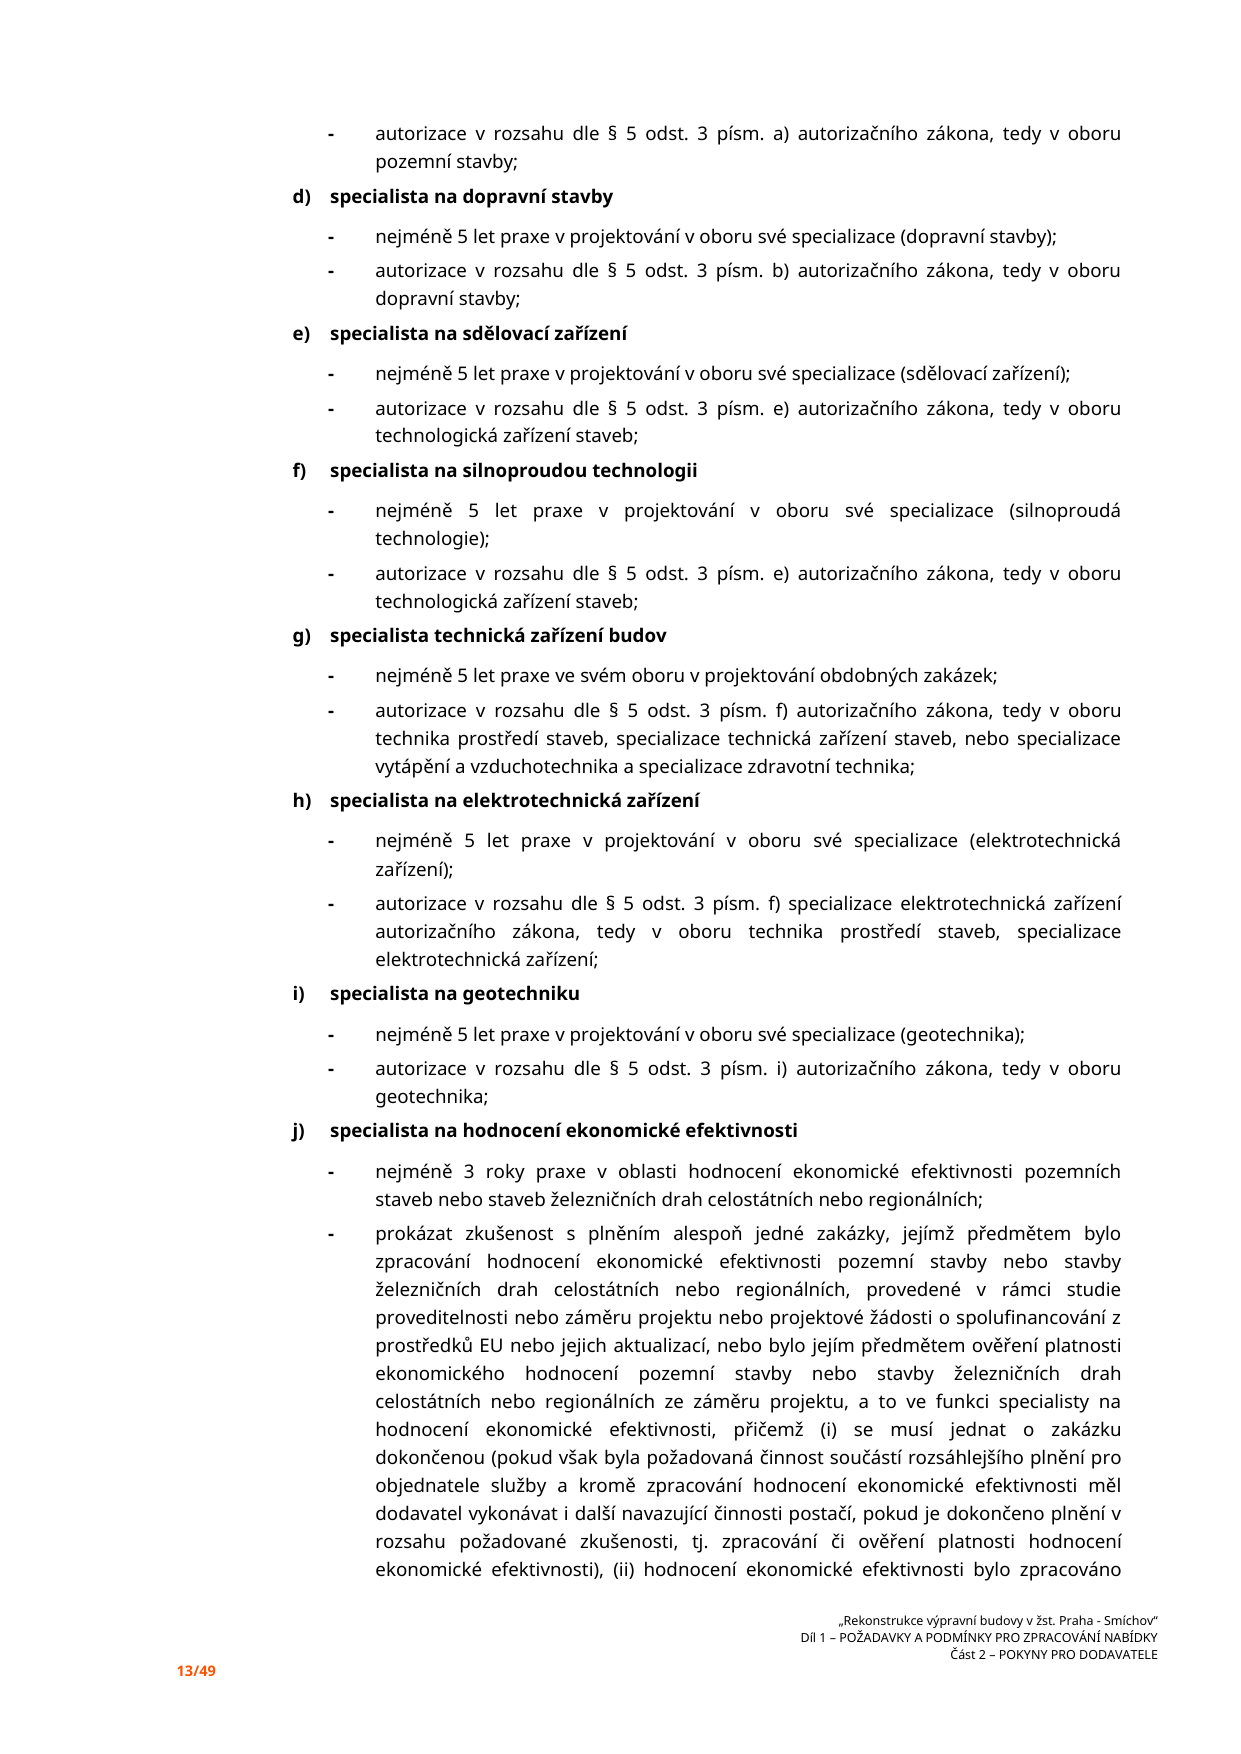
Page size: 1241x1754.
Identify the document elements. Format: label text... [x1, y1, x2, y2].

text autorizace v rozsahu dle § 5 odst. 3 písm. f) autorizačního zákona, tedy v oboru technika prostředí staveb, specializace technická zařízení staveb, nebo specializace vytápění a vzduchotechnika a specializace zdravotní technika; [328, 697, 1122, 778]
list specialista na dopravní stavby [292, 183, 1122, 208]
list specialista na hodnocení ekonomické efektivnosti [292, 1117, 1122, 1143]
list specialista na silnoproudou technologii [292, 457, 1122, 483]
text autorizace v rozsahu dle § 5 odst. 3 písm. e) autorizačního zákona, tedy v oboru technologická zařízení staveb; [328, 560, 1122, 613]
list specialista na sdělovací zařízení [292, 320, 1122, 346]
text autorizace v rozsahu dle § 5 odst. 3 písm. a) autorizačního zákona, tedy v oboru pozemní stavby; [328, 121, 1122, 174]
text nejméně 5 let praxe v projektování v oboru své specializace (sdělovací zařízení); [328, 361, 1122, 386]
text autorizace v rozsahu dle § 5 odst. 3 písm. f) specializace elektrotechnická zařízení autorizačního zákona, tedy v oboru technika prostředí staveb, specializace elektrotechnická zařízení; [328, 890, 1122, 972]
text nejméně 5 let praxe ve svém oboru v projektování obdobných zakázek; [328, 663, 1122, 688]
text nejméně 3 roky praxe v oblasti hodnocení ekonomické efektivnosti pozemních staveb nebo staveb železničních drah celostátních nebo regionálních; [328, 1158, 1122, 1212]
text autorizace v rozsahu dle § 5 odst. 3 písm. b) autorizačního zákona, tedy v oboru dopravní stavby; [328, 258, 1122, 311]
text nejméně 5 let praxe v projektování v oboru své specializace (geotechnika); [328, 1021, 1122, 1046]
text nejméně 5 let praxe v projektování v oboru své specializace (silnoproudá technologie); [328, 498, 1122, 551]
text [328, 1220, 1122, 1582]
list specialista technická zařízení budov [292, 622, 1122, 648]
text nejméně 5 let praxe v projektování v oboru své specializace (dopravní stavby); [328, 223, 1122, 249]
text autorizace v rozsahu dle § 5 odst. 3 písm. i) autorizačního zákona, tedy v oboru geotechnika; [328, 1055, 1122, 1109]
text nejméně 5 let praxe v projektování v oboru své specializace (elektrotechnická zařízení); [328, 828, 1122, 881]
list specialista na geotechniku [292, 980, 1122, 1006]
text autorizace v rozsahu dle § 5 odst. 3 písm. e) autorizačního zákona, tedy v oboru technologická zařízení staveb; [328, 395, 1122, 448]
list specialista na elektrotechnická zařízení [292, 787, 1122, 813]
